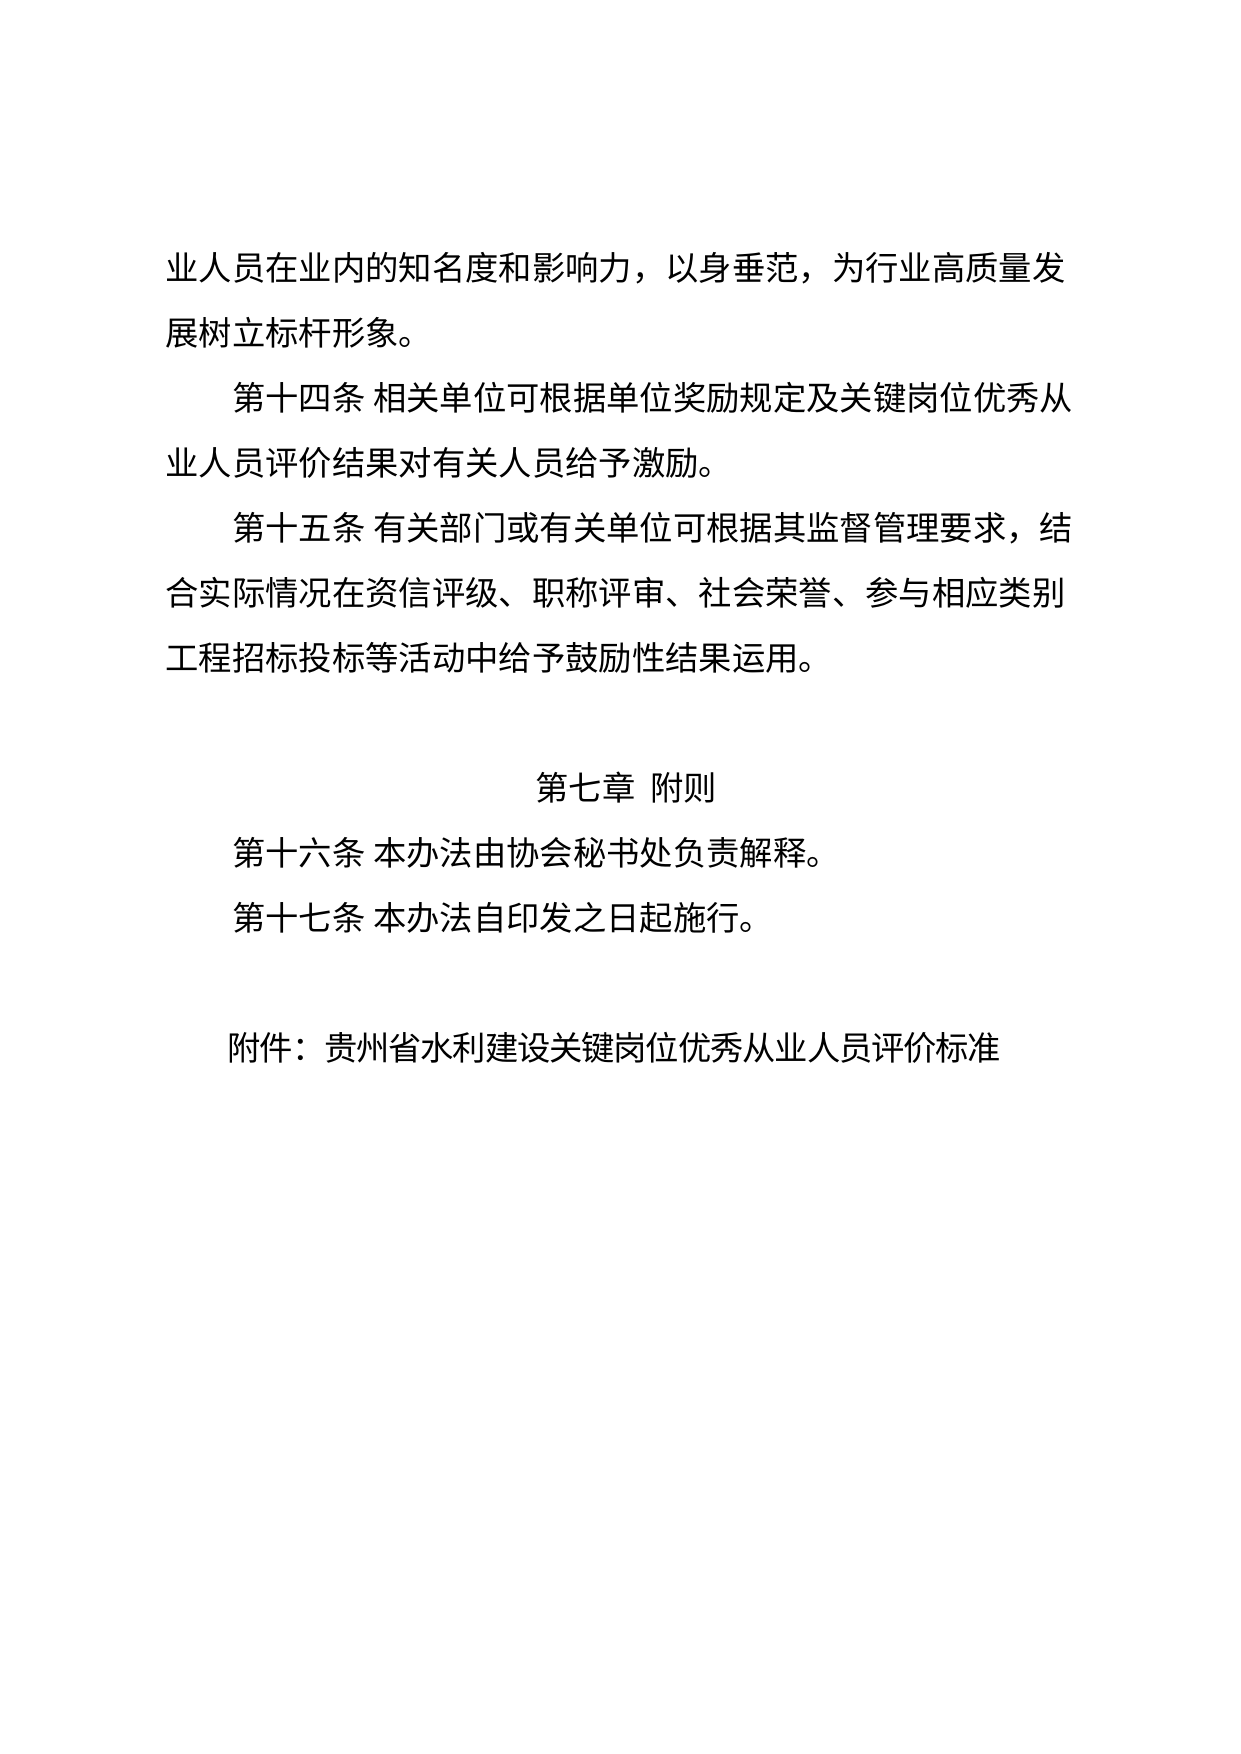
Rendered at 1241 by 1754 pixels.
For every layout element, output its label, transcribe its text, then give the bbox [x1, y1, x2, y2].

text 第十六条 本办法由协会秘书处负责解释。 [165, 818, 1087, 883]
text 第十五条 有关部门或有关单位可根据其监督管理要求，结合实际情况在资信评级、职称评审、社会荣誉、参与相应类别工程招标投标等活动中给予鼓励性结果运用。 [165, 493, 1087, 688]
text 第十七条 本办法自印发之日起施行。 [165, 883, 1087, 948]
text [165, 233, 1087, 363]
text 第十四条 相关单位可根据单位奖励规定及关键岗位优秀从业人员评价结果对有关人员给予激励。 [165, 363, 1087, 493]
text 第七章 附则 [165, 753, 1087, 818]
text 附件：贵州省水利建设关键岗位优秀从业人员评价标准 [165, 1013, 1087, 1078]
